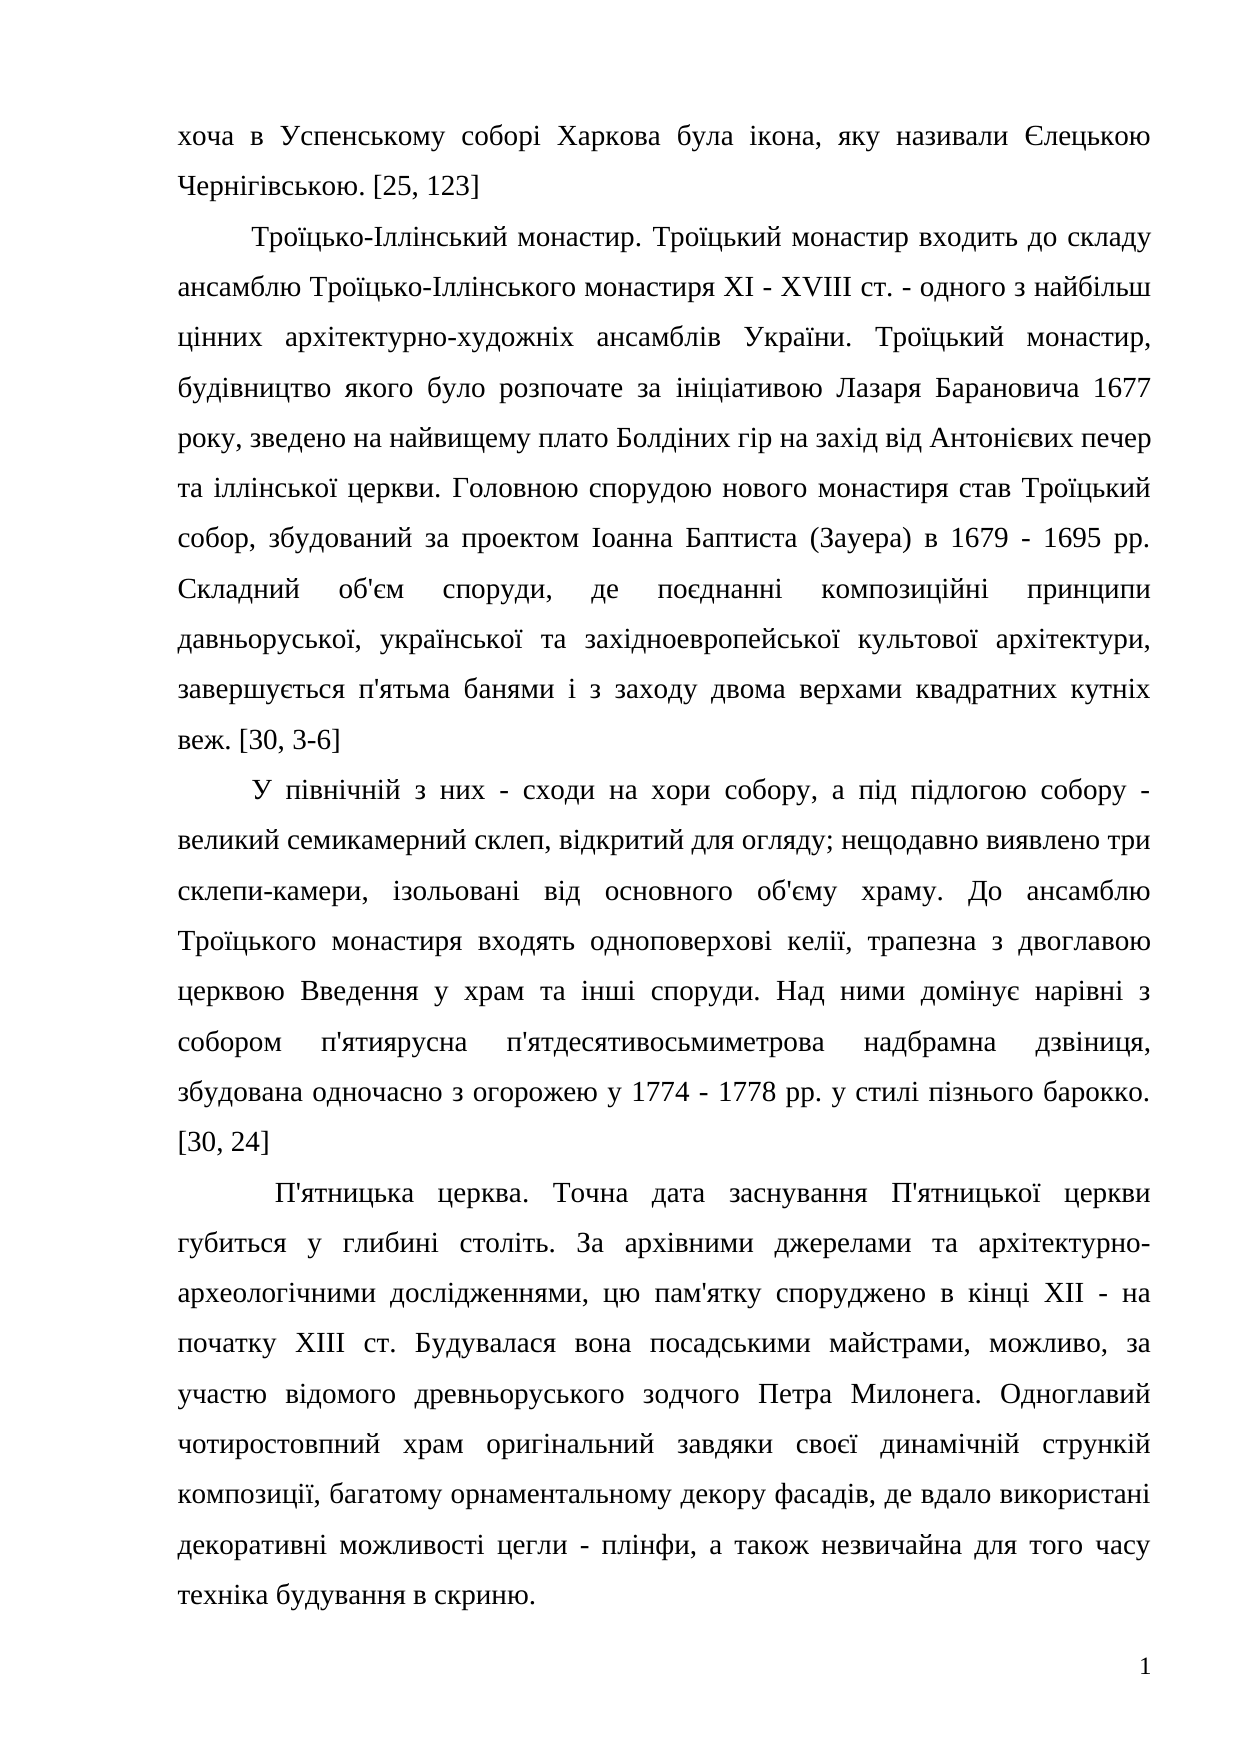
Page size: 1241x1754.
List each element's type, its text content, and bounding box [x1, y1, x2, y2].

text У пiвнiчнiй з них - сходи на хори собору, а пiд пiдлогою собору - великий семикамерний склеп, відкритий для огляду; нещодавно виявлено три склепи-камери, iзольованi вiд основного об'єму храму. До ансамблю Троїцького монастиря входять одноповерховi келiї, трапезна з двоглавою церквою Введення у храм та iншi споруди. Над ними домiнує нарiвнi з собором п'ятиярусна п'ятдесятивосьмиметрова надбрамна дзвiниця, збудована одночасно з огорожею у 1774 - 1778 рр. у стилi пізнього барокко. [30, 24] [177, 772, 1152, 1158]
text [177, 118, 1152, 202]
text Троїцько-Іллінський монастир. Троїцький монастир входить до складу ансамблю Троїцько-Iллiнського монастиря ХІ - ХVIII ст. - одного з найбільш цiнних архiтектурно-художнiх ансамблiв України. Троїцький монастир, будiвництво якого було розпочате за iнiцiативою Лазаря Барановича 1677 року, зведено на найвищему плато Болдіних гір на захiд вiд Антонiєвих печер та iллiнської церкви. Головною спорудою нового монастиря став Троїцький собор, збудований за проектом Iоанна Баптиста (Зауера) в 1679 - 1695 рр. Складний об'єм споруди, де поєднанні композицiйнi принципи давньоруської, української та захiдноевропейської культової архітектури, завершується п'ятьма банями i з заходу двома верхами квадратних кутніх веж. [30, 3-6] [177, 219, 1152, 755]
text П'ятницька церква. Точна дата заснування П'ятницької церкви губиться у глибині століть. За архівними джерелами та архiтектурно- археологiчними дослiдженнями, цю пам'ятку споруджено в кiнцi ХII - на початку ХIII ст. Будувалася вона посадськими майстрами, можливо, за участю відомого древньоруського зодчого Петра Милонега. Одноглавий чотиростовпний храм оригінальний завдяки своєї динамiчнiй стрункiй композицiї, багатому орнаментальному декору фасадів, де вдало використані декоративнi можливостi цегли - плiнфи, а також незвичайна для того часу техніка будування в скриню. [177, 1175, 1152, 1611]
